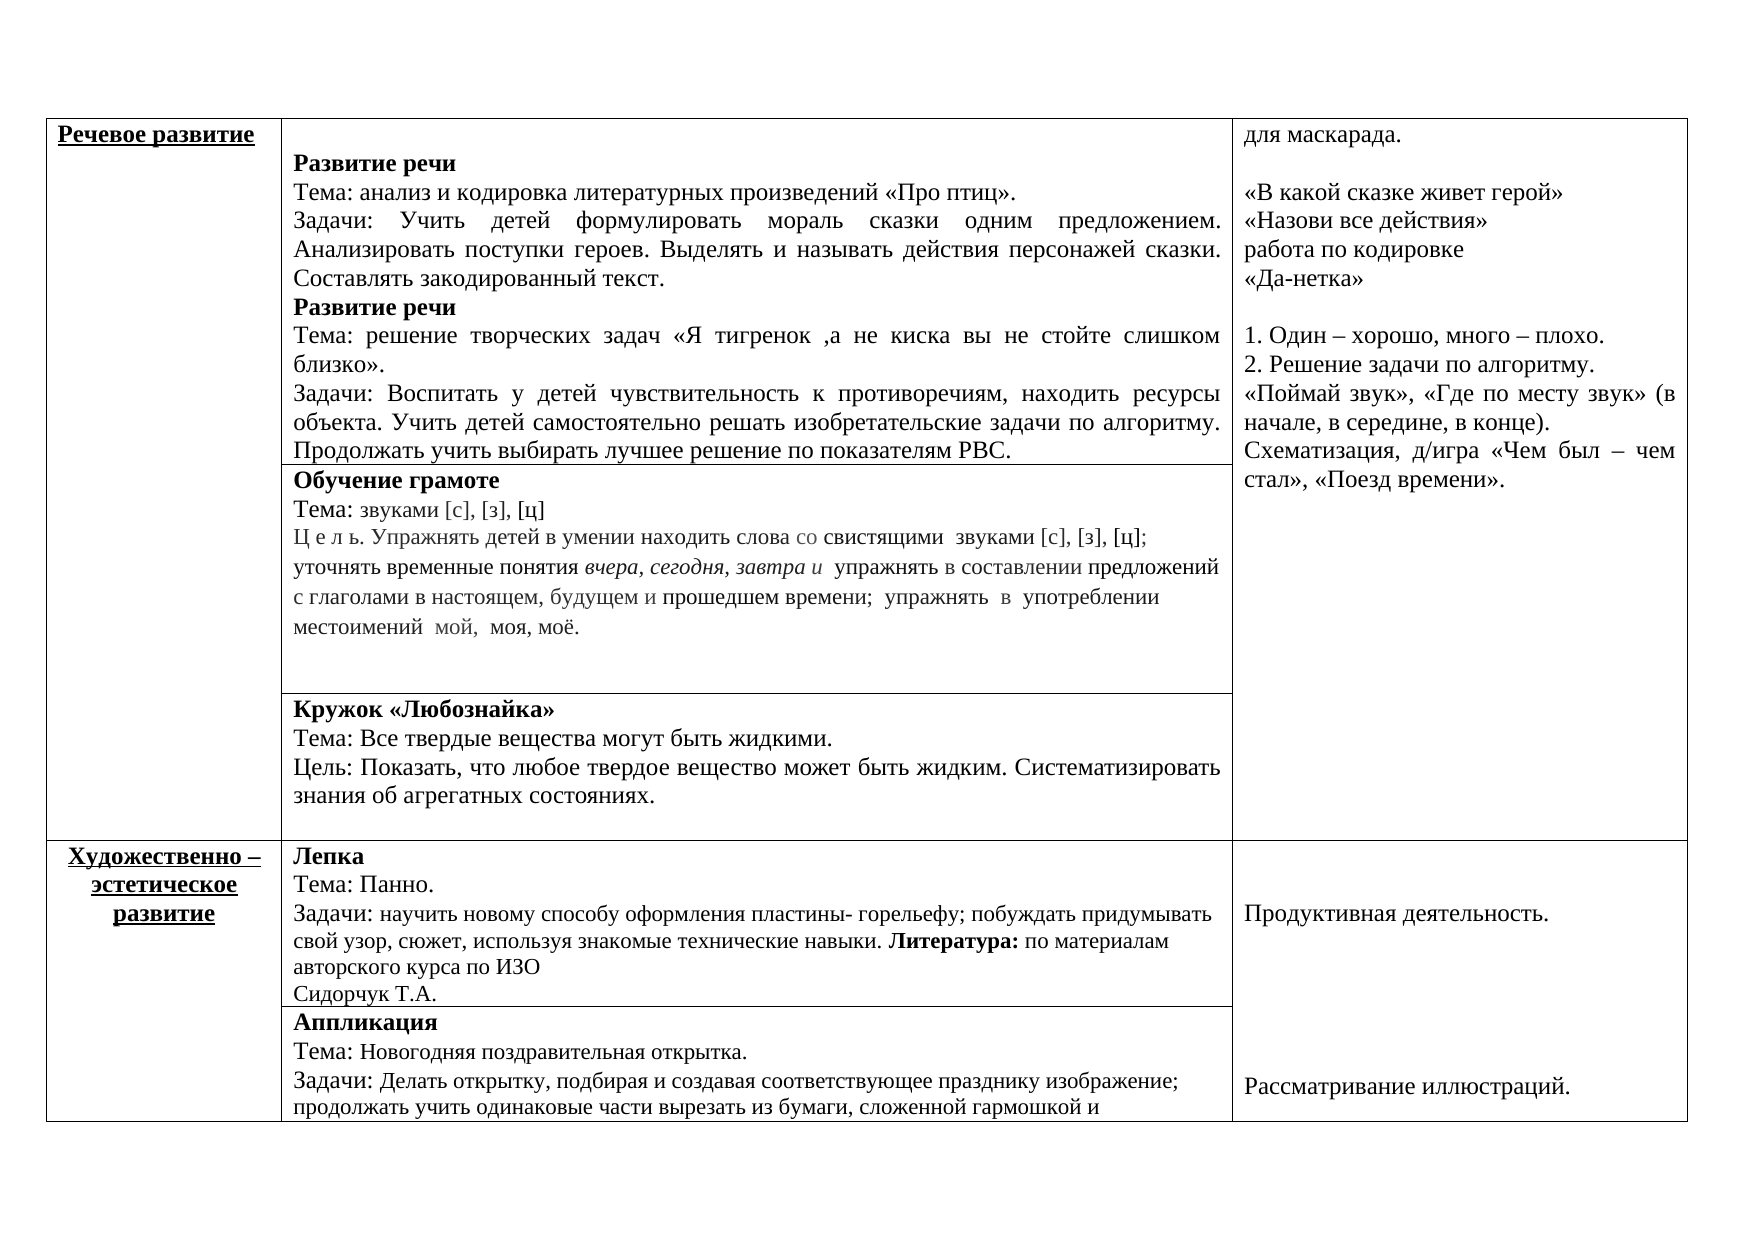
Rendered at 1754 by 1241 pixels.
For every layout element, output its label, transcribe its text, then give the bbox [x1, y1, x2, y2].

table_cell Кружок «Любознайка» Тема: Все твердые вещества могут быть жидкими. Цель: Показать, что любое твердое вещество может быть жидким. Систематизировать знания об агрегатных состояниях. [282, 694, 1232, 840]
table_cell Продуктивная деятельность. Рассматривание иллюстраций. [1233, 841, 1687, 1121]
table_cell Художественно – эстетическое развитие [47, 841, 281, 1121]
table_cell Речевое развитие [47, 119, 281, 840]
table_cell Обучение грамоте Тема: звуками [с], [з], [ц] Ц е л ь. Упражнять детей в умении находить слова со свистящими звуками [с], [з], [ц]; уточнять временные понятия вчера, сегодня, завтра и упражнять в составлении предложений с глаголами в настоящем, будущем и прошедшем времени; упражнять в употреблении местоимений мой, моя, моё. [282, 465, 1232, 693]
table_cell Развитие речи Тема: анализ и кодировка литературных произведений «Про птиц». Задачи: Учить детей формулировать мораль сказки одним предложением. Анализировать поступки героев. Выделять и называть действия персонажей сказки. Составлять закодированный текст. Развитие речи Тема: решение творческих задач «Я тигренок ,а не киска вы не стойте слишком близко». Задачи: Воспитать у детей чувствительность к противоречиям, находить ресурсы объекта. Учить детей самостоятельно решать изобретательские задачи по алгоритму. Продолжать учить выбирать лучшее решение по показателям РВС. [282, 119, 1232, 464]
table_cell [282, 1007, 1232, 1121]
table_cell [1233, 119, 1687, 840]
table_cell Лепка Тема: Панно. Задачи: научить новому способу оформления пластины- горельефу; побуждать придумывать свой узор, сюжет, используя знакомые технические навыки. Литература: по материалам авторского курса по ИЗО Сидорчук Т.А. [282, 841, 1232, 1006]
